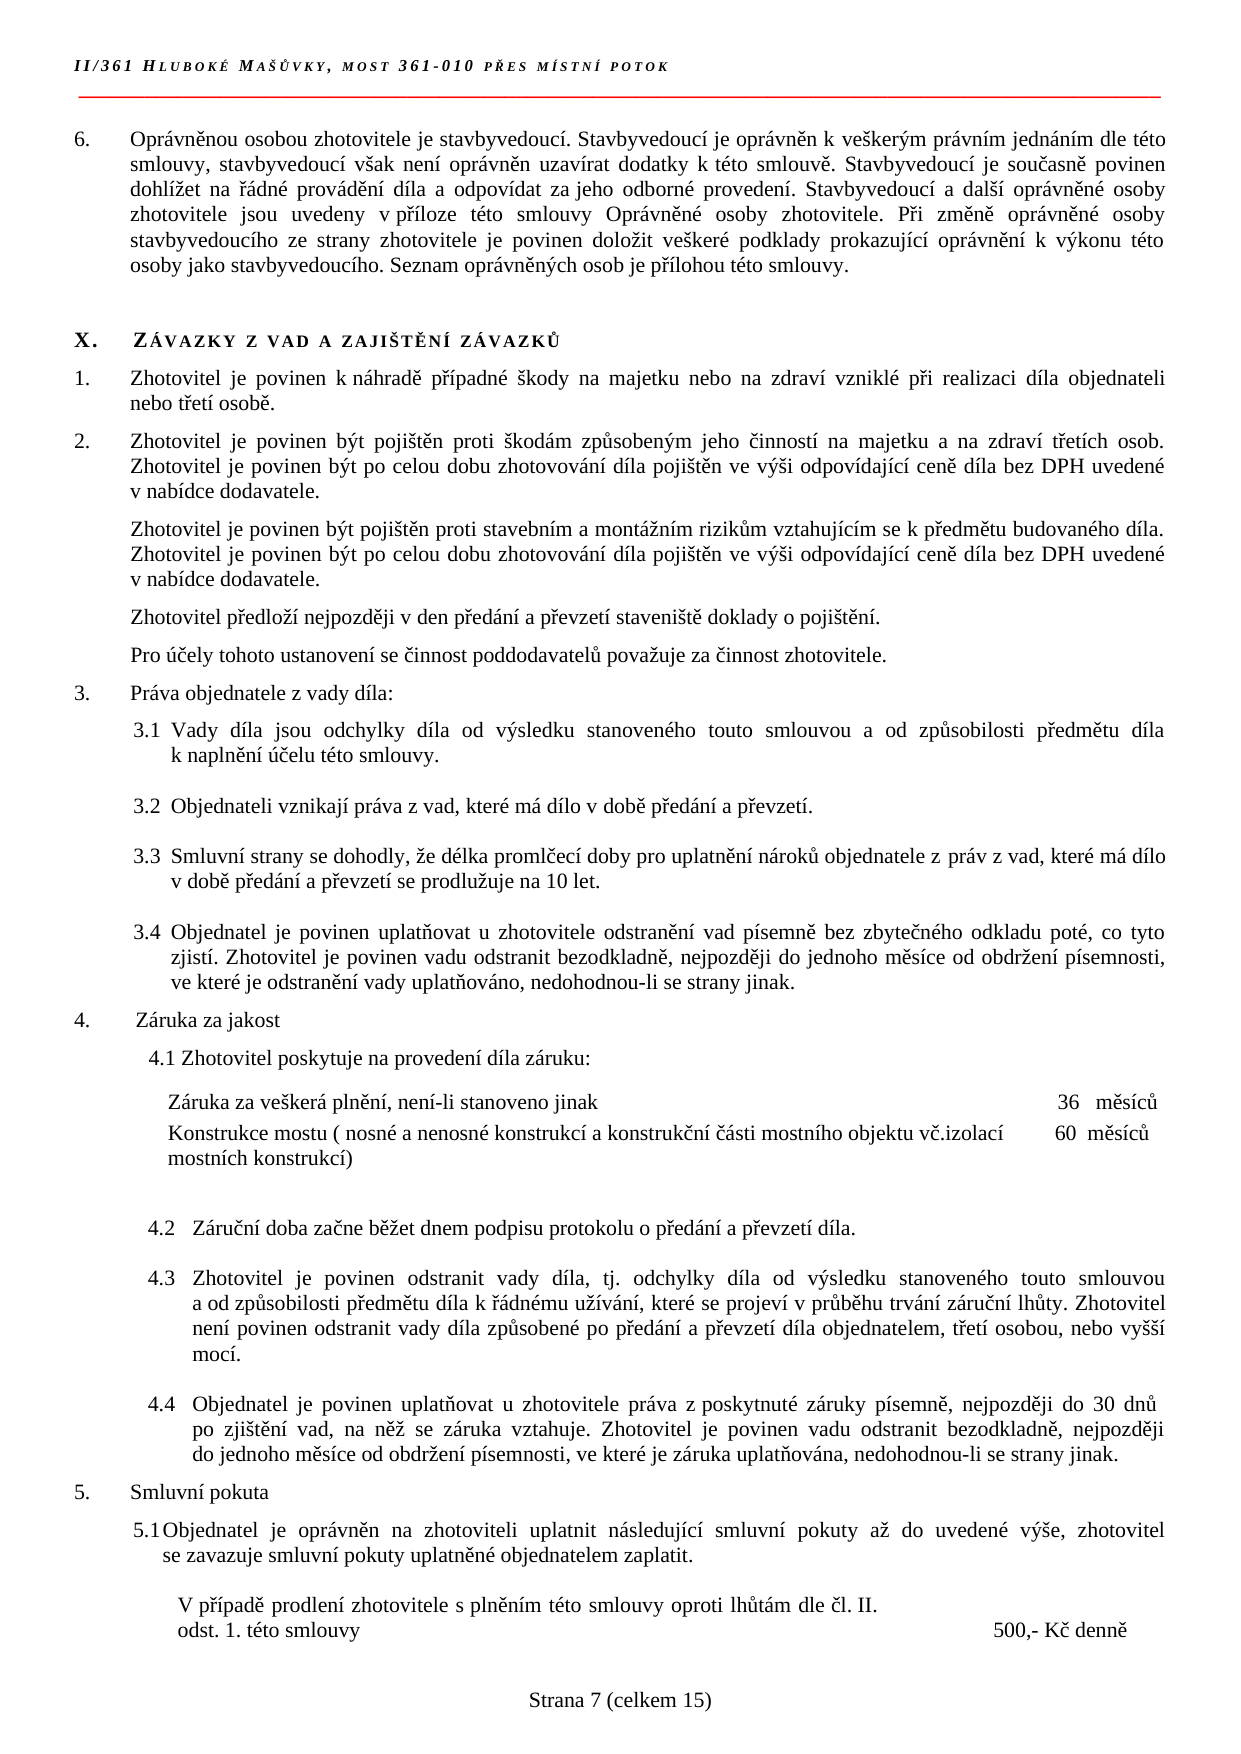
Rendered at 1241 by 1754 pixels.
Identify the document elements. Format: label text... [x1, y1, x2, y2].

text Pro účely tohoto ustanovení se činnost poddodavatelů považuje za činnost zhotovitele. [130, 642, 1166, 667]
list Smluvní strany se dohodly, že délka promlčecí doby pro uplatnění nároků objednatele z práv z vad, které má dílo v době předání a převzetí se prodlužuje na 10 let. [133, 843, 1166, 894]
table_header 500,- Kč denně [889, 1580, 1165, 1655]
list Práva objednatele z vady díla: [74, 679, 1166, 705]
text Zhotovitel předloží nejpozději v den předání a převzetí staveniště doklady o pojištění. [130, 604, 1166, 629]
table_header V případě prodlení zhotovitele s plněním této smlouvy oproti lhůtám dle čl. II. odst. 1. této smlouvy [111, 1580, 889, 1655]
list Zhotovitel je povinen odstranit vady díla, tj. odchylky díla od výsledku stanoveného touto smlouvou a od způsobilosti předmětu díla k řádnému užívání, které se projeví v průběhu trvání záruční lhůty. Zhotovitel není povinen odstranit vady díla způsobené po předání a převzetí díla objednatelem, třetí osobou, nebo vyšší mocí. [148, 1265, 1166, 1366]
list Závazky z vad a zajištění závazků [74, 327, 1166, 352]
list Objednatel je oprávněn na zhotoviteli uplatnit následující smluvní pokuty až do uvedené výše, zhotovitel se zavazuje smluvní pokuty uplatněné objednatelem zaplatit. [133, 1517, 1166, 1567]
list Vady díla jsou odchylky díla od výsledku stanoveného touto smlouvou a od způsobilosti předmětu díla k naplnění účelu této smlouvy. [133, 717, 1166, 768]
list Zhotovitel je povinen být pojištěn proti škodám způsobeným jeho činností na majetku a na zdraví třetích osob. Zhotovitel je povinen být po celou dobu zhotovování díla pojištěn ve výši odpovídající ceně díla bez DPH uvedené v nabídce dodavatele. [74, 428, 1166, 503]
table_header 36 měsíců 60 měsíců [1027, 1083, 1169, 1202]
list Záruční doba začne běžet dnem podpisu protokolu o předání a převzetí díla. [148, 1214, 1166, 1240]
list Oprávněnou osobou zhotovitele je stavbyvedoucí. Stavbyvedoucí je oprávněn k veškerým právním jednáním dle této smlouvy, stavbyvedoucí však není oprávněn uzavírat dodatky k této smlouvě. Stavbyvedoucí je současně povinen dohlížet na řádné provádění díla a odpovídat za jeho odborné provedení. Stavbyvedoucí a další oprávněné osoby zhotovitele jsou uvedeny v příloze této smlouvy Oprávněné osoby zhotovitele. Při změně oprávněné osoby stavbyvedoucího ze strany zhotovitele je povinen doložit veškeré podklady prokazující oprávnění k výkonu této osoby jako stavbyvedoucího. Seznam oprávněných osob je přílohou této smlouvy. [74, 126, 1166, 277]
list Objednatel je povinen uplatňovat u zhotovitele práva z poskytnuté záruky písemně, nejpozději do 30 dnů po zjištění vad, na něž se záruka vztahuje. Zhotovitel je povinen vadu odstranit bezodkladně, nejpozději do jednoho měsíce od obdržení písemnosti, ve které je záruka uplatňována, nedohodnou-li se strany jinak. [148, 1391, 1166, 1467]
list Objednateli vznikají práva z vad, které má dílo v době předání a převzetí. [133, 793, 1166, 818]
list 4.1 Zhotovitel poskytuje na provedení díla záruku: [148, 1045, 1166, 1070]
text Zhotovitel je povinen být pojištěn proti stavebním a montážním rizikům vztahujícím se k předmětu budovaného díla. Zhotovitel je povinen být po celou dobu zhotovování díla pojištěn ve výši odpovídající ceně díla bez DPH uvedené v nabídce dodavatele. [130, 516, 1166, 592]
list Smluvní pokuta [74, 1479, 1166, 1504]
table_header Záruka za veškerá plnění, není-li stanoveno jinak Konstrukce mostu ( nosné a nenosné konstrukcí a konstrukční části mostního objektu vč.izolací mostních konstrukcí) [111, 1083, 1027, 1202]
list Záruka za jakost [74, 1007, 1166, 1032]
list Zhotovitel je povinen k náhradě případné škody na majetku nebo na zdraví vzniklé při realizaci díla objednateli nebo třetí osobě. [74, 365, 1166, 415]
list Objednatel je povinen uplatňovat u zhotovitele odstranění vad písemně bez zbytečného odkladu poté, co tyto zjistí. Zhotovitel je povinen vadu odstranit bezodkladně, nejpozději do jednoho měsíce od obdržení písemnosti, ve které je odstranění vady uplatňováno, nedohodnou-li se strany jinak. [133, 919, 1166, 994]
